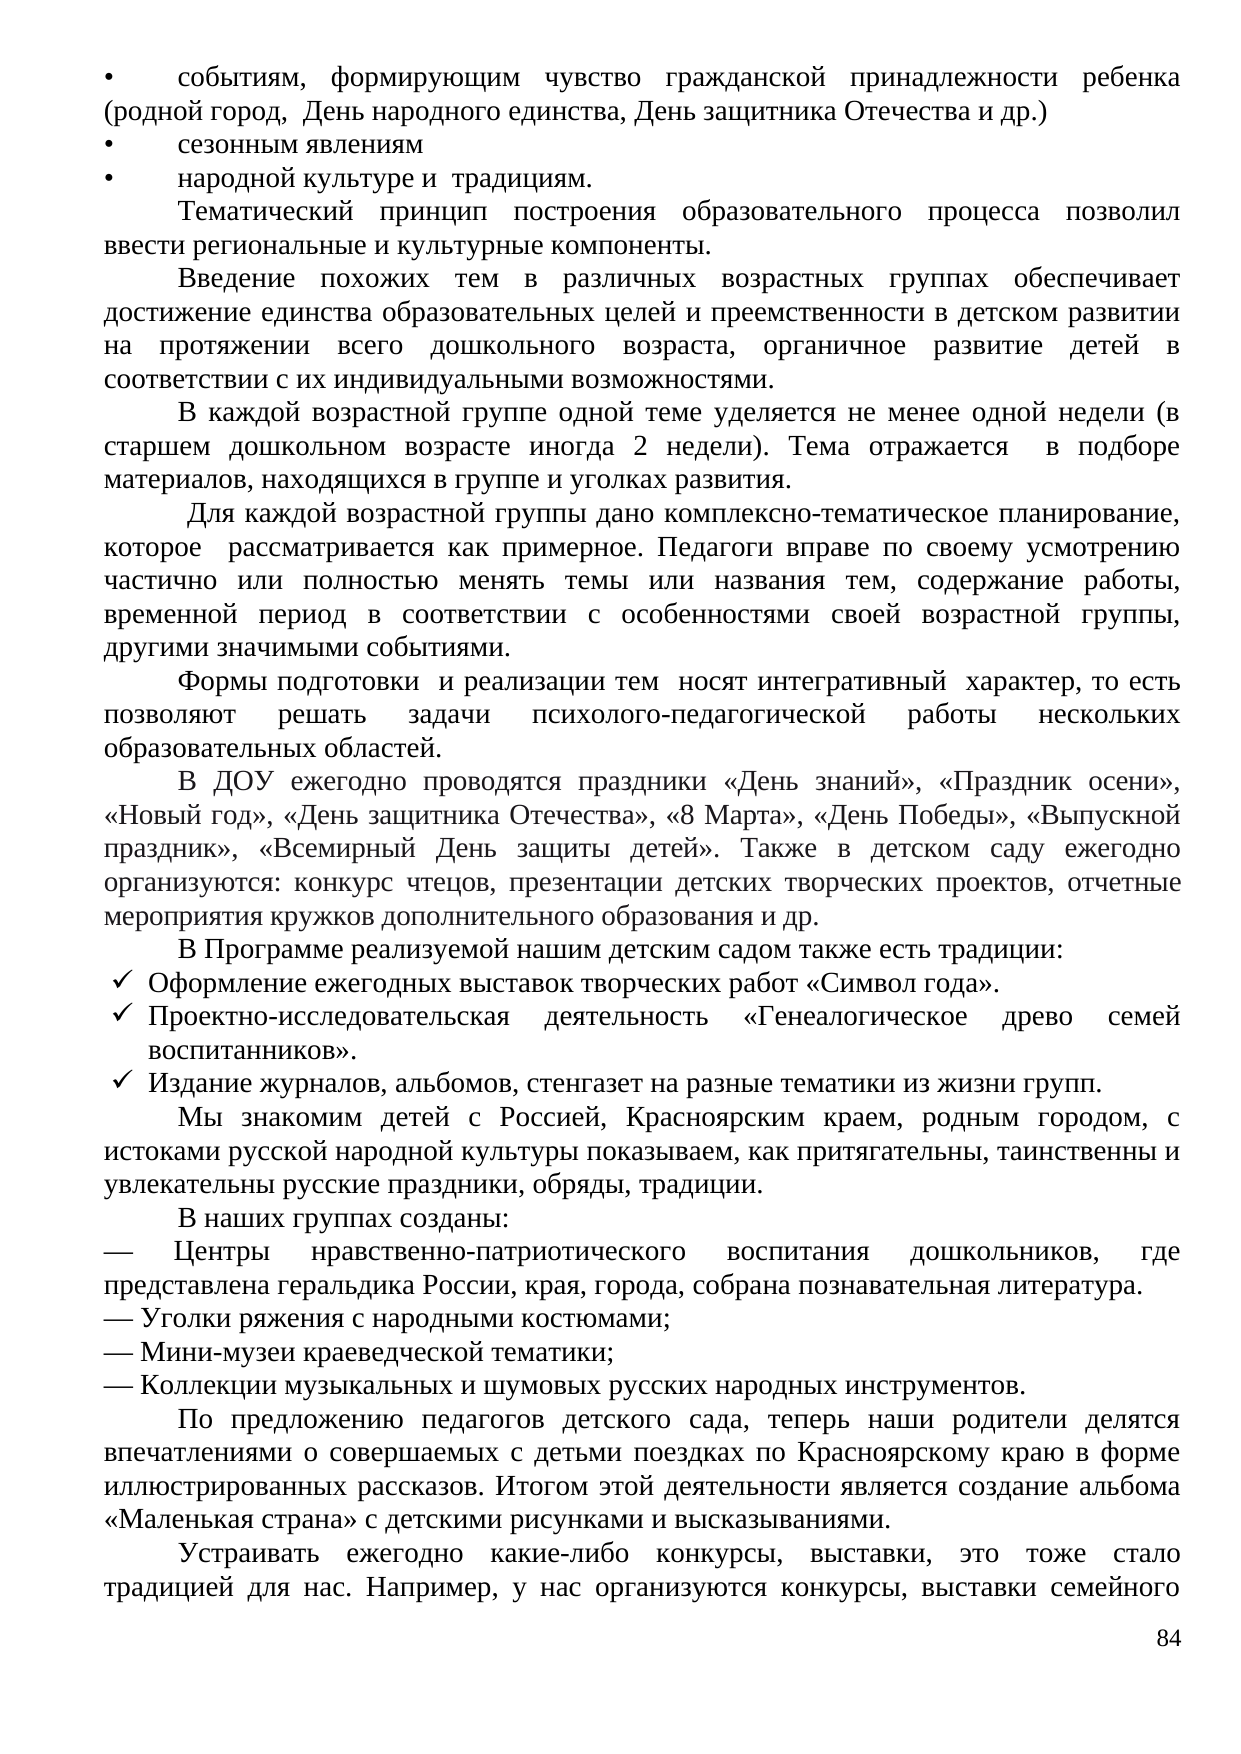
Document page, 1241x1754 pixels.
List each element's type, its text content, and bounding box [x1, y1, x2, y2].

text Тематический принцип построения образовательного процесса позволил ввести региональные и культурные компоненты. [103, 193, 1181, 260]
list Издание журналов, альбомов, стенгазет на разные тематики из жизни групп. [110, 1066, 1181, 1099]
text — Коллекции музыкальных и шумовых русских народных инструментов. [103, 1367, 1181, 1401]
text Введение похожих тем в различных возрастных группах обеспечивает достижение единства образовательных целей и преемственности в детском развитии на протяжении всего дошкольного возраста, органичное развитие детей в соответствии с их индивидуальными возможностями. [103, 260, 1181, 394]
text В Программе реализуемой нашим детским садом также есть традиции: [103, 931, 1181, 965]
list Оформление ежегодных выставок творческих работ «Символ года». [110, 965, 1181, 998]
text • сезонным явлениям [103, 126, 1181, 160]
text По предложению педагогов детского сада, теперь наши родители делятся впечатлениями о совершаемых с детьми поездках по Красноярскому краю в форме иллюстрированных рассказов. Итогом этой деятельности является создание альбома «Маленькая страна» с детскими рисунками и высказываниями. [103, 1401, 1181, 1535]
text — Мини-музеи краеведческой тематики; [103, 1334, 1181, 1367]
text — Центры нравственно-патриотического воспитания дошкольников, где представлена геральдика России, края, города, собрана познавательная литература. [103, 1233, 1181, 1300]
text Формы подготовки и реализации тем носят интегративный характер, то есть позволяют решать задачи психолого-педагогической работы нескольких образовательных областей. [103, 663, 1181, 763]
text В наших группах созданы: [103, 1200, 1181, 1233]
text — Уголки ряжения с народными костюмами; [103, 1300, 1181, 1334]
text Для каждой возрастной группы дано комплексно-тематическое планирование, которое рассматривается как примерное. Педагоги вправе по своему усмотрению частично или полностью менять темы или названия тем, содержание работы, временной период в соответствии с особенностями своей возрастной группы, другими значимыми событиями. [103, 495, 1181, 663]
text Мы знакомим детей с Россией, Красноярским краем, родным городом, с истоками русской народной культуры показываем, как притягательны, таинственны и увлекательны русские праздники, обряды, традиции. [103, 1099, 1181, 1200]
text В каждой возрастной группе одной теме уделяется не менее одной недели (в старшем дошкольном возрасте иногда 2 недели). Тема отражается в подборе материалов, находящихся в группе и уголках развития. [103, 394, 1181, 495]
list Проектно-исследовательская деятельность «Генеалогическое древо семей воспитанников». [110, 998, 1181, 1066]
text • событиям, формирующим чувство гражданской принадлежности ребенка (родной город, День народного единства, День защитника Отечества и др.) [103, 59, 1181, 126]
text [103, 1535, 1181, 1602]
text В ДОУ ежегодно проводятся праздники «День знаний», «Праздник осени», «Новый год», «День защитника Отечества», «8 Марта», «День Победы», «Выпускной праздник», «Всемирный День защиты детей». Также в детском саду ежегодно организуются: конкурс чтецов, презентации детских творческих проектов, отчетные мероприятия кружков дополнительного образования и др. [103, 763, 1181, 931]
text • народной культуре и традициям. [103, 160, 1181, 193]
